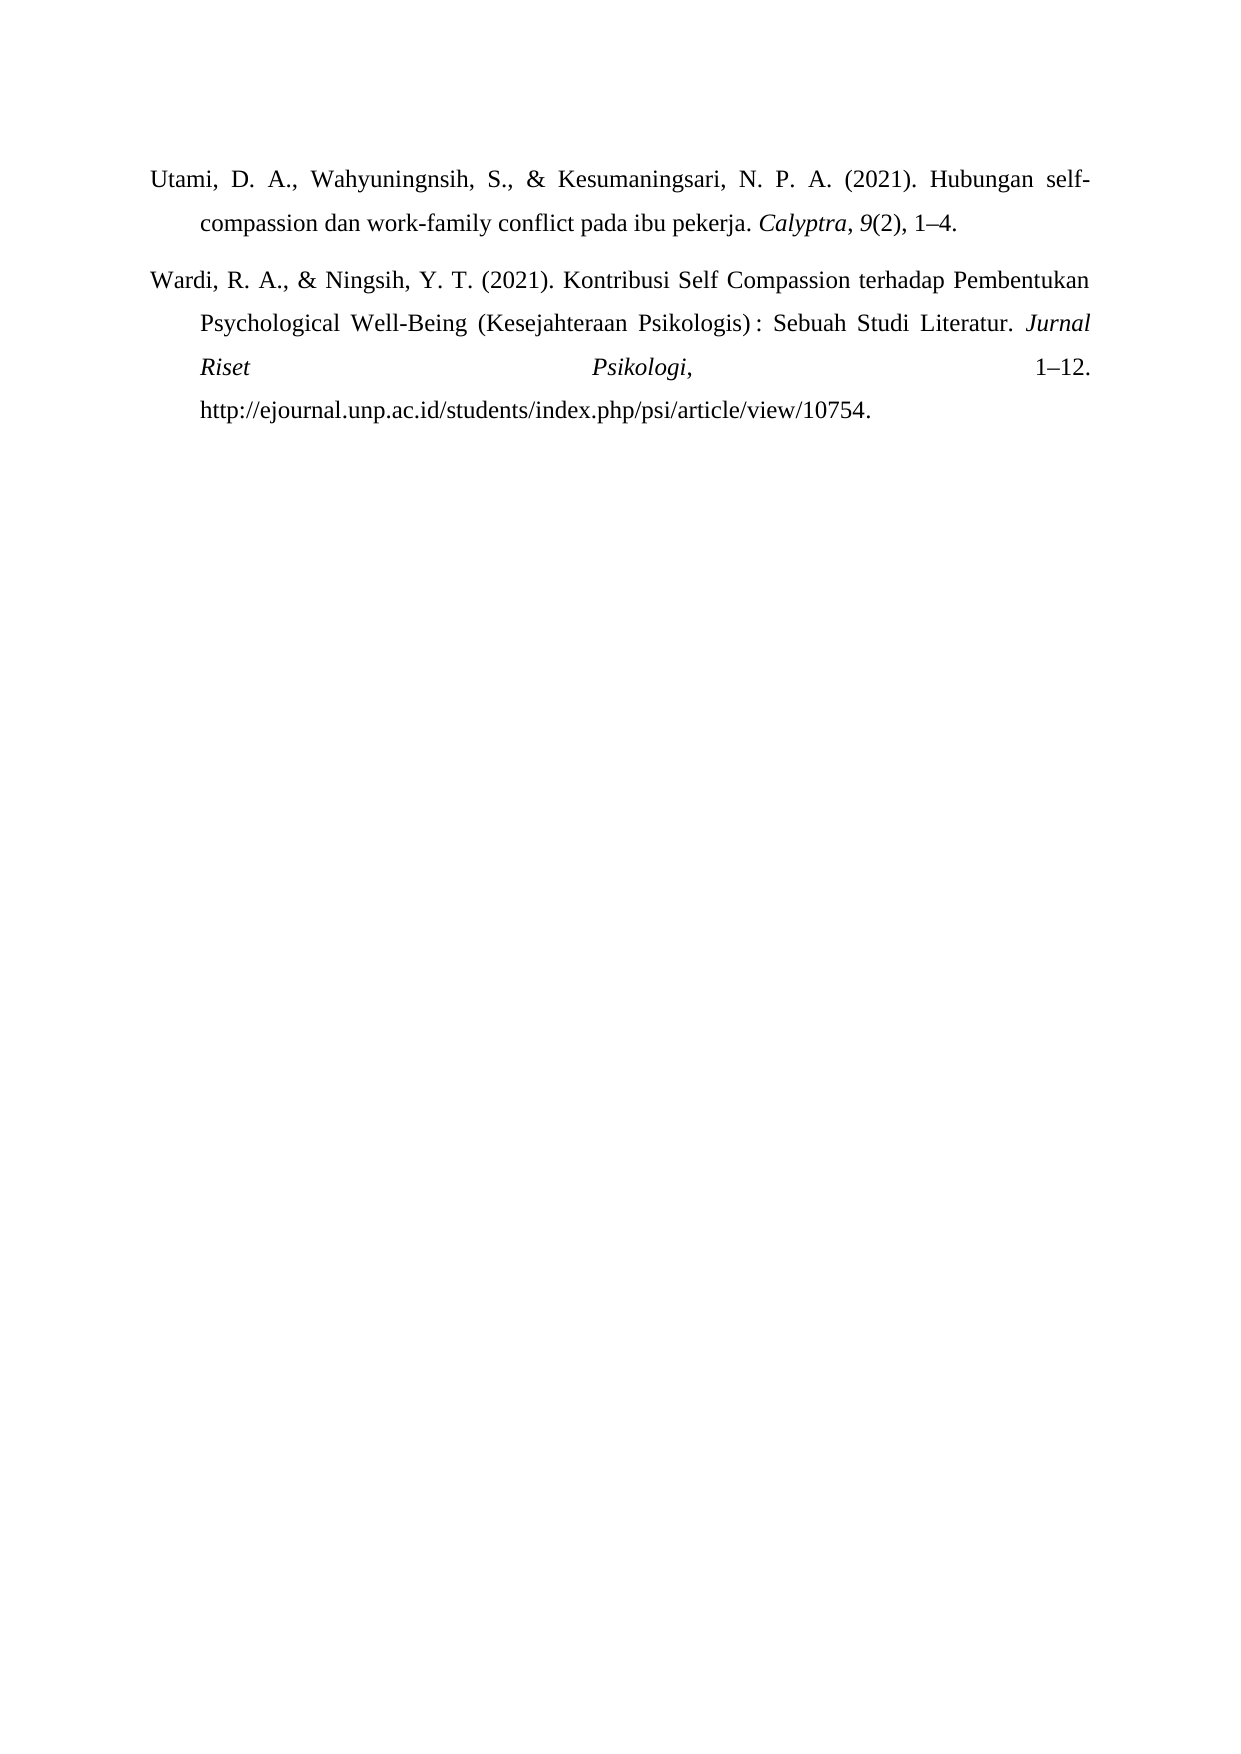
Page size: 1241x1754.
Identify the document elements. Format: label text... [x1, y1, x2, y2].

text Wardi, R. A., & Ningsih, Y. T. (2021). Kontribusi Self Compassion terhadap Pembentukan Psychological Well-Being (Kesejahteraan Psikologis) : Sebuah Studi Literatur. Jurnal Riset Psikologi, 1–12. http://ejournal.unp.ac.id/students/index.php/psi/article/view/10754. [150, 265, 1091, 423]
text Utami, D. A., Wahyuningnsih, S., & Kesumaningsari, N. P. A. (2021). Hubungan self- compassion dan work-family conflict pada ibu pekerja. Calyptra, 9(2), 1–4. [150, 164, 1090, 236]
